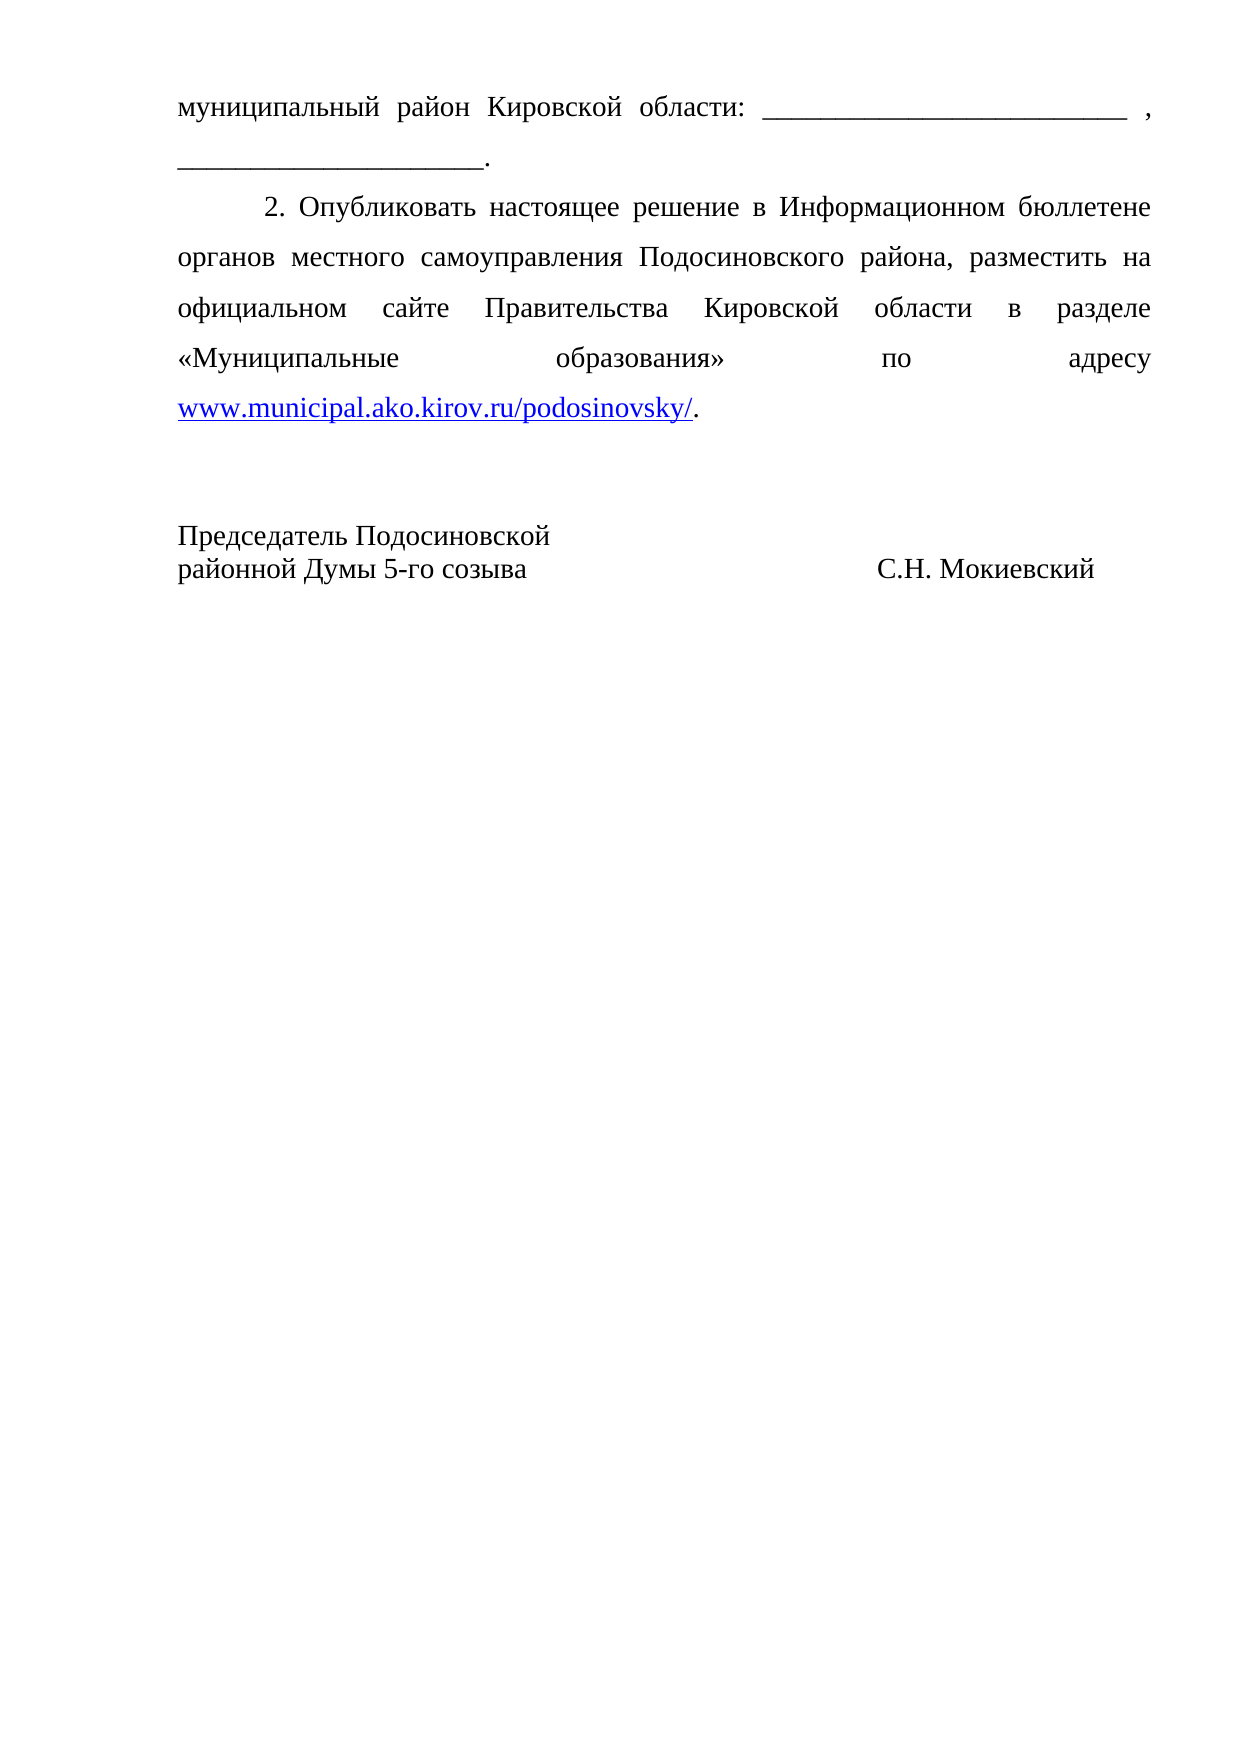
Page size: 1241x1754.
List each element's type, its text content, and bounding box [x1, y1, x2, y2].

list 2. Опубликовать настоящее решение в Информационном бюллетене органов местного самоуправления Подосиновского района, разместить на официальном сайте Правительства Кировской области в разделе «Муниципальные образования» по адресу www.municipal.ako.kirov.ru/podosinovsky/. [177, 189, 1152, 424]
text Председатель Подосиновской [177, 518, 1152, 551]
text районной Думы 5-го созыва С.Н. Мокиевский [177, 551, 1152, 585]
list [177, 89, 1152, 172]
